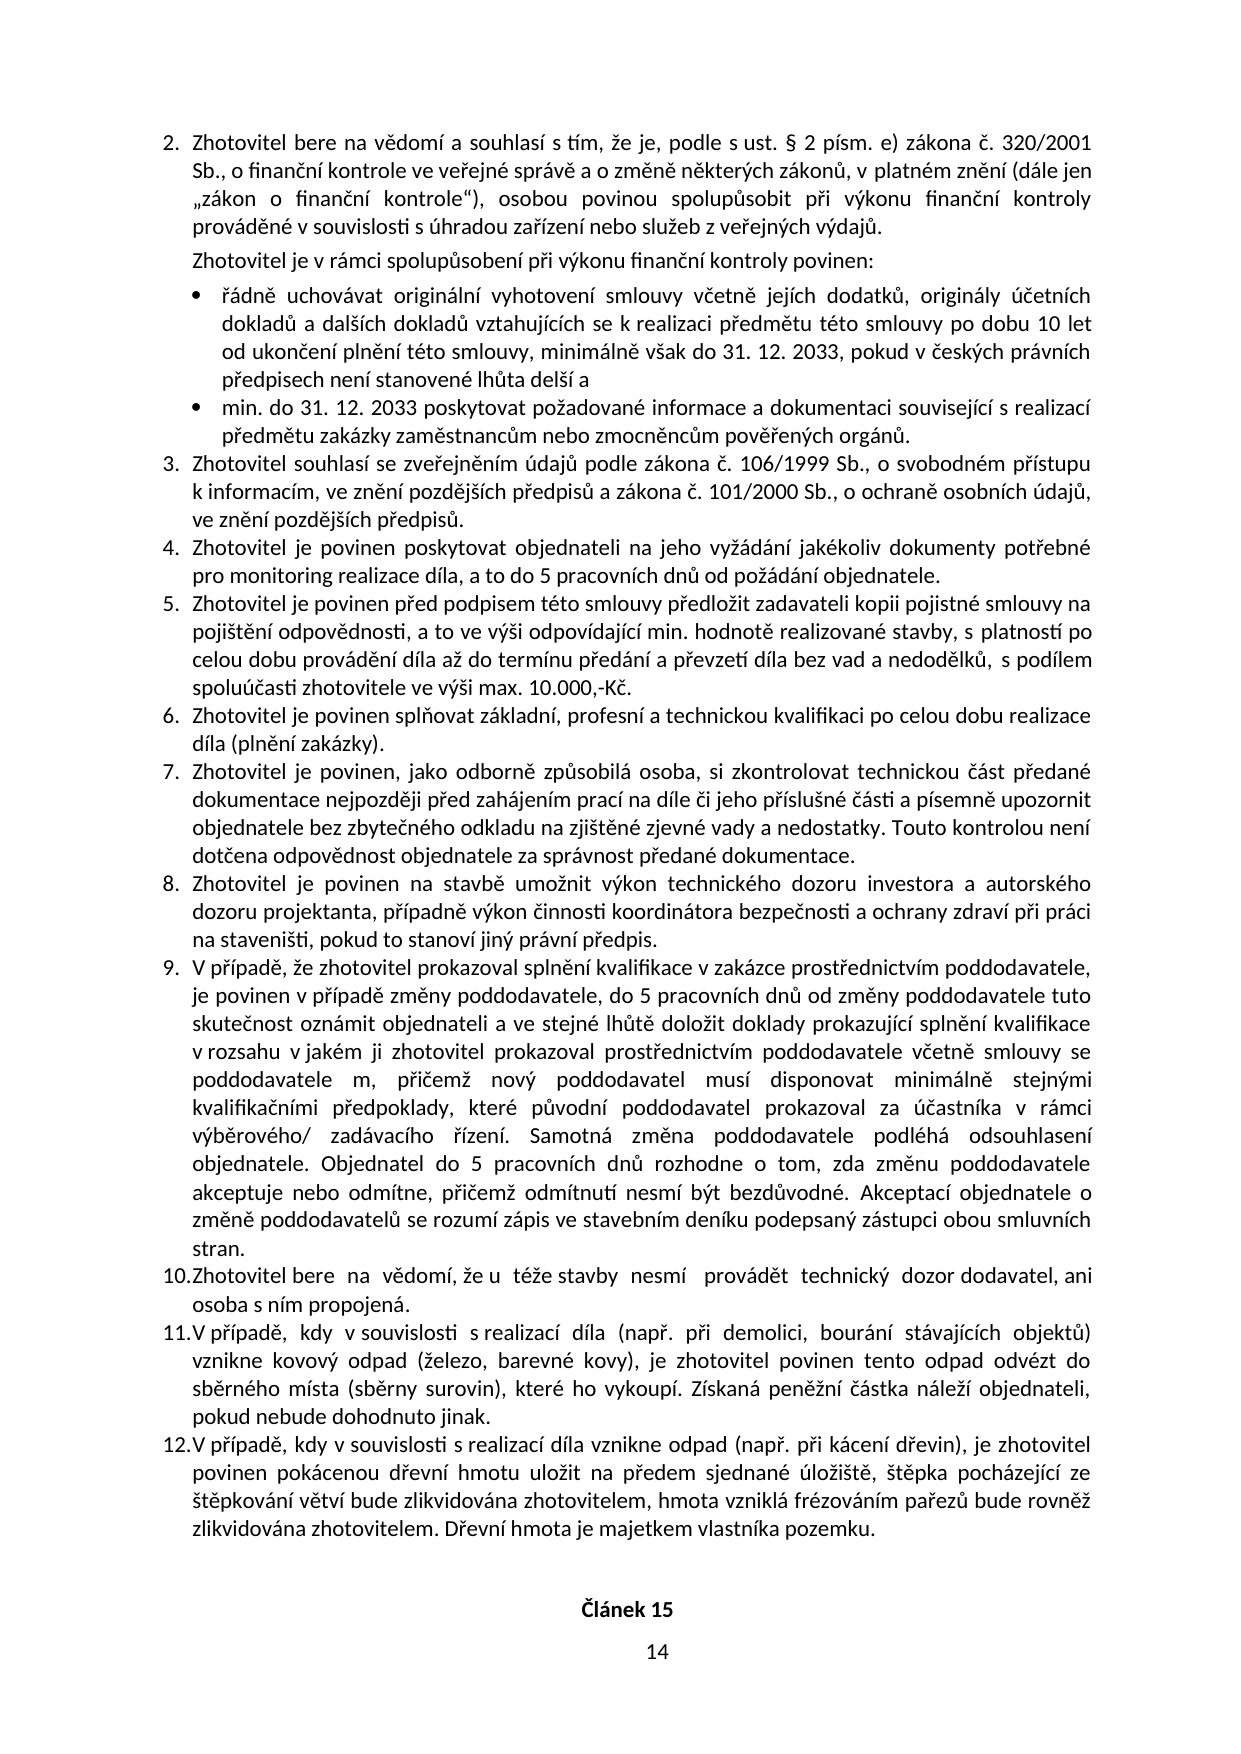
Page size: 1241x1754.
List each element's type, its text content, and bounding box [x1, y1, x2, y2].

list V případě, kdy v souvislosti s realizací díla (např. při demolici, bourání stávajících objektů) vznikne kovový odpad (železo, barevné kovy), je zhotovitel povinen tento odpad odvézt do sběrného místa (sběrny surovin), které ho vykoupí. Získaná peněžní částka náleží objednateli, pokud nebude dohodnuto jinak. [162, 1318, 1093, 1430]
list min. do 31. 12. 2033 poskytovat požadované informace a dokumentaci související s realizací předmětu zakázky zaměstnancům nebo zmocněncům pověřených orgánů. [192, 393, 1093, 449]
list Zhotovitel je v rámci spolupůsobení při výkonu finanční kontroly povinen: [192, 247, 1093, 275]
list Zhotovitel je povinen splňovat základní, profesní a technickou kvalifikaci po celou dobu realizace díla (plnění zakázky). [162, 701, 1093, 757]
list Zhotovitel je povinen na stavbě umožnit výkon technického dozoru investora a autorského dozoru projektanta, případně výkon činnosti koordinátora bezpečnosti a ochrany zdraví při práci na staveništi, pokud to stanoví jiný právní předpis. [162, 869, 1093, 953]
list Zhotovitel bere na vědomí, že u téže stavby nesmí provádět technický dozor dodavatel, ani osoba s ním propojená. [410, 1262, 1093, 1318]
list Zhotovitel je povinen před podpisem této smlouvy předložit zadavateli kopii pojistné smlouvy na pojištění odpovědnosti, a to ve výši odpovídající min. hodnotě realizované stavby, s platností po celou dobu provádění díla až do termínu předání a převzetí díla bez vad a nedodělků, s podílem spoluúčasti zhotovitele ve výši max. 10.000,-Kč. [162, 589, 1093, 701]
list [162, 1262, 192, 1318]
list V případě, že zhotovitel prokazoval splnění kvalifikace v zakázce prostřednictvím poddodavatele, je povinen v případě změny poddodavatele, do 5 pracovních dnů od změny poddodavatele tuto skutečnost oznámit objednateli a ve stejné lhůtě doložit doklady prokazující splnění kvalifikace v rozsahu v jakém ji zhotovitel prokazoval prostřednictvím poddodavatele včetně smlouvy se poddodavatele m, přičemž nový poddodavatel musí disponovat minimálně stejnými kvalifikačními předpoklady, které původní poddodavatel prokazoval za účastníka v rámci výběrového/ zadávacího řízení. Samotná změna poddodavatele podléhá odsouhlasení objednatele. Objednatel do 5 pracovních dnů rozhodne o tom, zda změnu poddodavatele akceptuje nebo odmítne, přičemž odmítnutí nesmí být bezdůvodné. Akceptací objednatele o změně poddodavatelů se rozumí zápis ve stavebním deníku podepsaný zástupci obou smluvních stran. [162, 953, 1093, 1262]
list Zhotovitel je povinen, jako odborně způsobilá osoba, si zkontrolovat technickou část předané dokumentace nejpozději před zahájením prací na díle či jeho příslušné části a písemně upozornit objednatele bez zbytečného odkladu na zjištěné zjevné vady a nedostatky. Touto kontrolou není dotčena odpovědnost objednatele za správnost předané dokumentace. [162, 757, 1093, 869]
list řádně uchovávat originální vyhotovení smlouvy včetně jejích dodatků, originály účetních dokladů a dalších dokladů vztahujících se k realizaci předmětu této smlouvy po dobu 10 let od ukončení plnění této smlouvy, minimálně však do 31. 12. 2033, pokud v českých právních předpisech není stanovené lhůta delší a [192, 281, 1093, 393]
list Zhotovitel bere na vědomí a souhlasí s tím, že je, podle s ust. § 2 písm. e) zákona č. 320/2001 Sb., o finanční kontrole ve veřejné správě a o změně některých zákonů, v platném znění (dále jen „zákon o finanční kontrole“), osobou povinou spolupůsobit při výkonu finanční kontroly prováděné v souvislosti s úhradou zařízení nebo služeb z veřejných výdajů. [162, 128, 1093, 240]
list Zhotovitel je povinen poskytovat objednateli na jeho vyžádání jakékoliv dokumenty potřebné pro monitoring realizace díla, a to do 5 pracovních dnů od požádání objednatele. [162, 533, 1093, 589]
subtitle Článek 15 [162, 1595, 1093, 1623]
list Zhotovitel souhlasí se zveřejněním údajů podle zákona č. 106/1999 Sb., o svobodném přístupu k informacím, ve znění pozdějších předpisů a zákona č. 101/2000 Sb., o ochraně osobních údajů, ve znění pozdějších předpisů. [162, 449, 1093, 533]
list V případě, kdy v souvislosti s realizací díla vznikne odpad (např. při kácení dřevin), je zhotovitel povinen pokácenou dřevní hmotu uložit na předem sjednané úložiště, štěpka pocházející ze štěpkování větví bude zlikvidována zhotovitelem, hmota vzniklá frézováním pařezů bude rovněž zlikvidována zhotovitelem. Dřevní hmota je majetkem vlastníka pozemku. [162, 1430, 1093, 1542]
